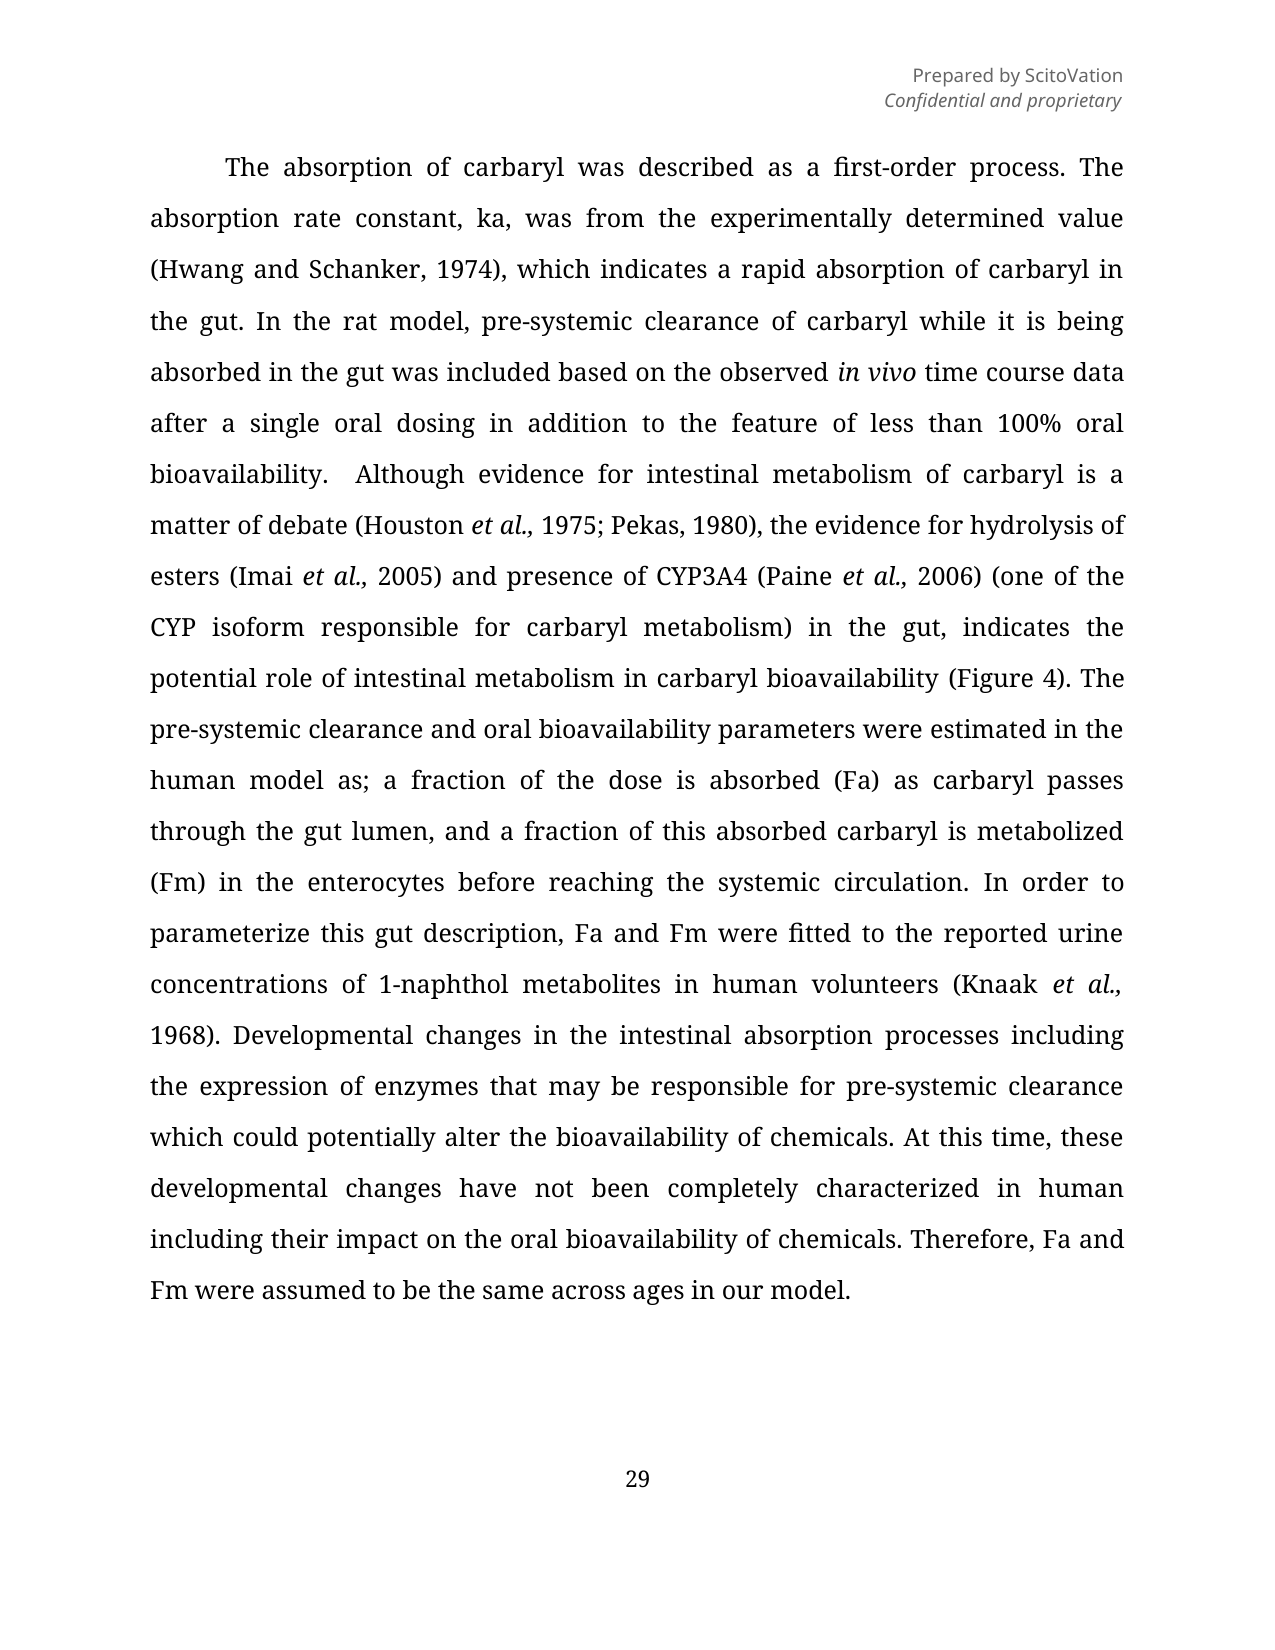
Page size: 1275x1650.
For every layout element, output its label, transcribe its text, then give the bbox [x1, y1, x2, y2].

text The absorption of carbaryl was described as a first-order process. The absorption rate constant, ka, was from the experimentally determined value (Hwang and Schanker, 1974), which indicates a rapid absorption of carbaryl in the gut. In the rat model, pre-systemic clearance of carbaryl while it is being absorbed in the gut was included based on the observed in vivo time course data after a single oral dosing in addition to the feature of less than 100% oral bioavailability. Although evidence for intestinal metabolism of carbaryl is a matter of debate (Houston et al., 1975; Pekas, 1980), the evidence for hydrolysis of esters (Imai et al., 2005) and presence of CYP3A4 (Paine et al., 2006) (one of the CYP isoform responsible for carbaryl metabolism) in the gut, indicates the potential role of intestinal metabolism in carbaryl bioavailability (Figure 4). The pre-systemic clearance and oral bioavailability parameters were estimated in the human model as; a fraction of the dose is absorbed (Fa) as carbaryl passes through the gut lumen, and a fraction of this absorbed carbaryl is metabolized (Fm) in the enterocytes before reaching the systemic circulation. In order to parameterize this gut description, Fa and Fm were fitted to the reported urine concentrations of 1-naphthol metabolites in human volunteers (Knaak et al., 1968). Developmental changes in the intestinal absorption processes including the expression of enzymes that may be responsible for pre-systemic clearance which could potentially alter the bioavailability of chemicals. At this time, these developmental changes have not been completely characterized in human including their impact on the oral bioavailability of chemicals. Therefore, Fa and Fm were assumed to be the same across ages in our model. [150, 150, 1125, 1307]
